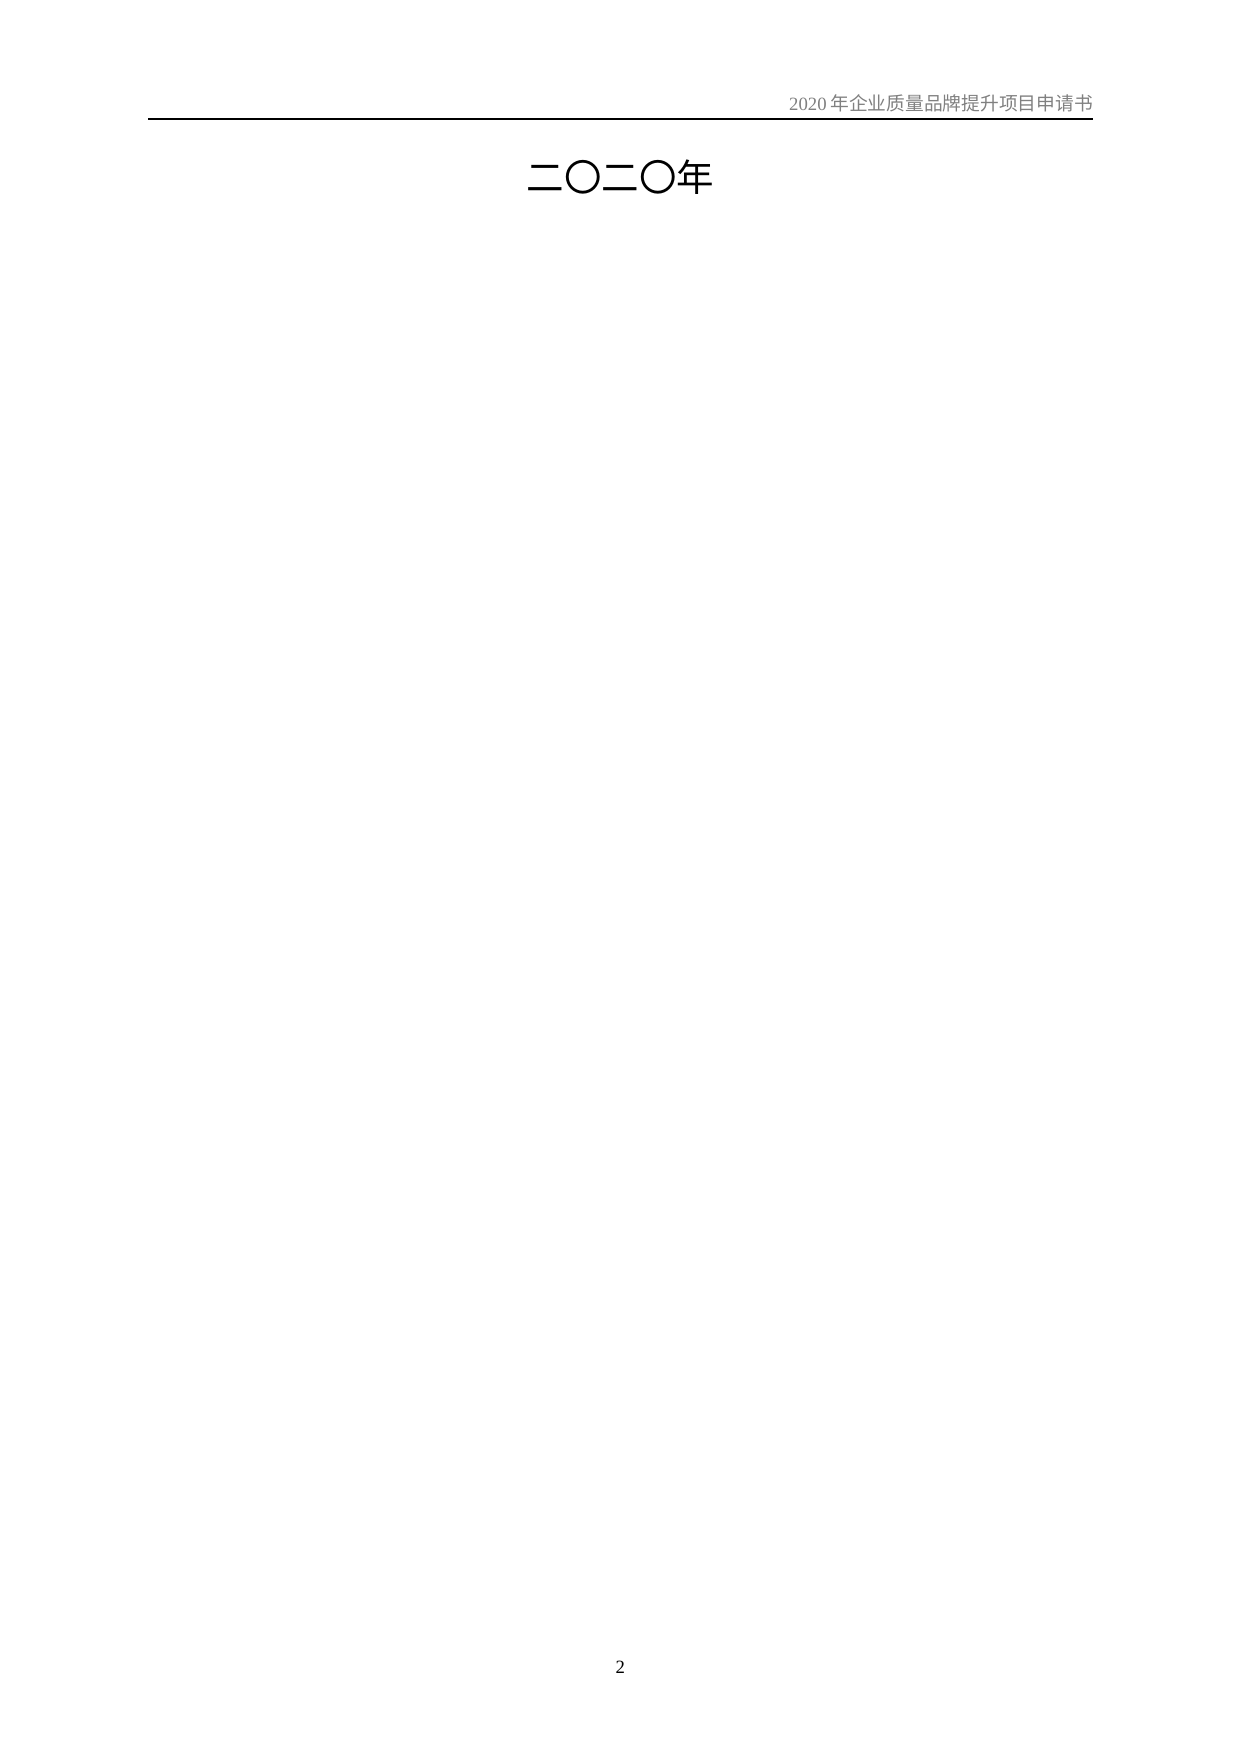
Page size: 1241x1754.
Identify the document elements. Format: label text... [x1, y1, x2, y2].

text 二〇二〇年 [148, 148, 1093, 202]
